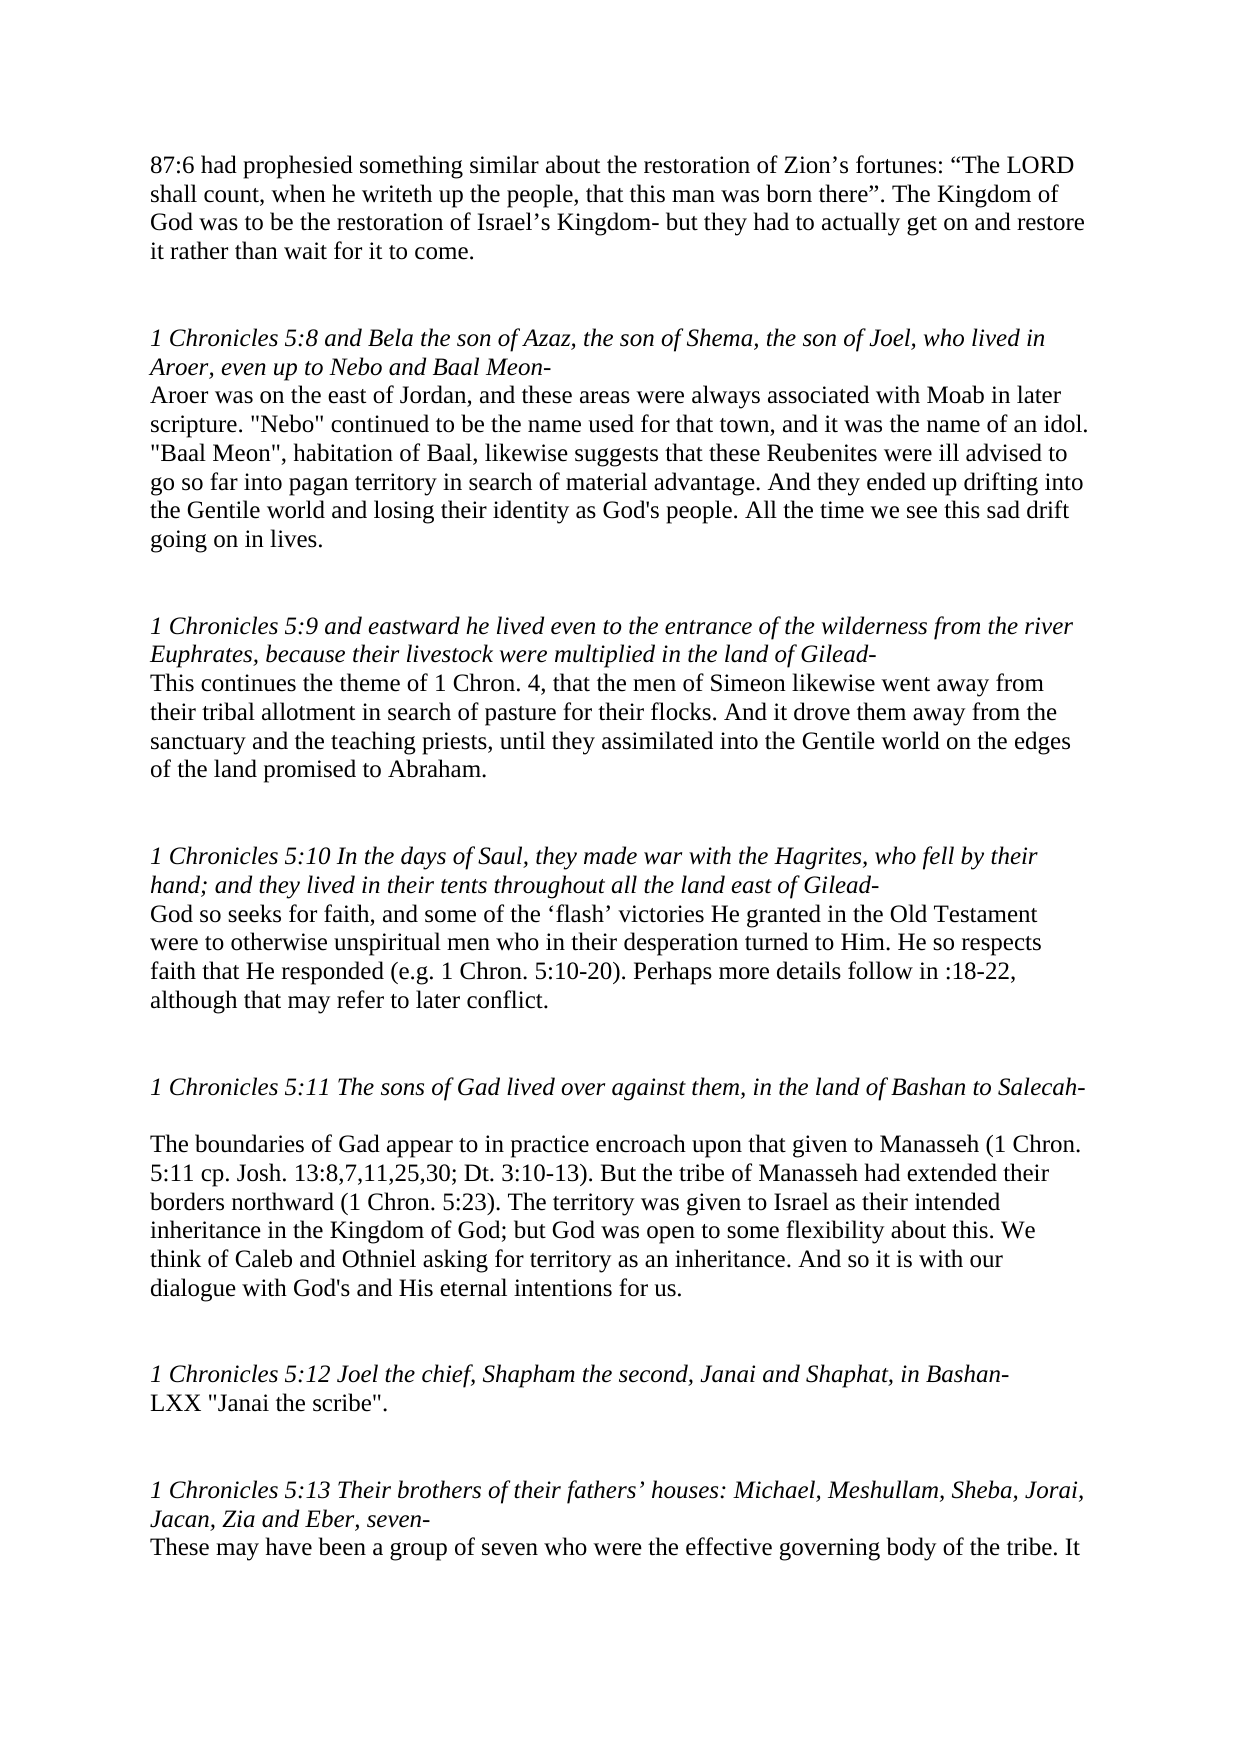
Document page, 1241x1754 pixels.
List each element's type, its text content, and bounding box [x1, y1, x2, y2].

text 1 Chronicles 5:10 In the days of Saul, they made war with the Hagrites, who fell by their hand; and they lived in their tents throughout all the land east of Gilead- God so seeks for faith, and some of the ‘flash’ victories He granted in the Old Testament were to otherwise unspiritual men who in their desperation turned to Him. He so respects faith that He responded (e.g. 1 Chron. 5:10-20). Perhaps more details follow in :18-22, although that may refer to later conflict. [150, 812, 1090, 1014]
text 1 Chronicles 5:11 The sons of Gad lived over against them, in the land of Bashan to Salecah- The boundaries of Gad appear to in practice encroach upon that given to Manasseh (1 Chron. 5:11 cp. Josh. 13:8,7,11,25,30; Dt. 3:10-13). But the tribe of Manasseh had extended their borders northward (1 Chron. 5:23). The territory was given to Israel as their intended inheritance in the Kingdom of God; but God was open to some flexibility about this. We think of Caleb and Othniel asking for territory as an inheritance. And so it is with our dialogue with God's and His eternal intentions for us. [150, 1043, 1090, 1302]
text 1 Chronicles 5:9 and eastward he lived even to the entrance of the wilderness from the river Euphrates, because their livestock were multiplied in the land of Gilead- This continues the theme of 1 Chron. 4, that the men of Simeon likewise went away from their tribal allotment in search of pasture for their flocks. And it drove them away from the sanctuary and the teaching priests, until they assimilated into the Gentile world on the edges of the land promised to Abraham. [150, 582, 1090, 783]
text 1 Chronicles 5:12 Joel the chief, Shapham the second, Janai and Shaphat, in Bashan- LXX "Janai the scribe". [150, 1331, 1090, 1417]
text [150, 1446, 1090, 1561]
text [150, 150, 1090, 265]
text 1 Chronicles 5:8 and Bela the son of Azaz, the son of Shema, the son of Joel, who lived in Aroer, even up to Nebo and Baal Meon- Aroer was on the east of Jordan, and these areas were always associated with Moab in later scripture. "Nebo" continued to be the name used for that town, and it was the name of an idol. "Baal Meon", habitation of Baal, likewise suggests that these Reubenites were ill advised to go so far into pagan territory in search of material advantage. And they ended up drifting into the Gentile world and losing their identity as God's people. All the time we see this sad drift going on in lives. [150, 294, 1090, 553]
